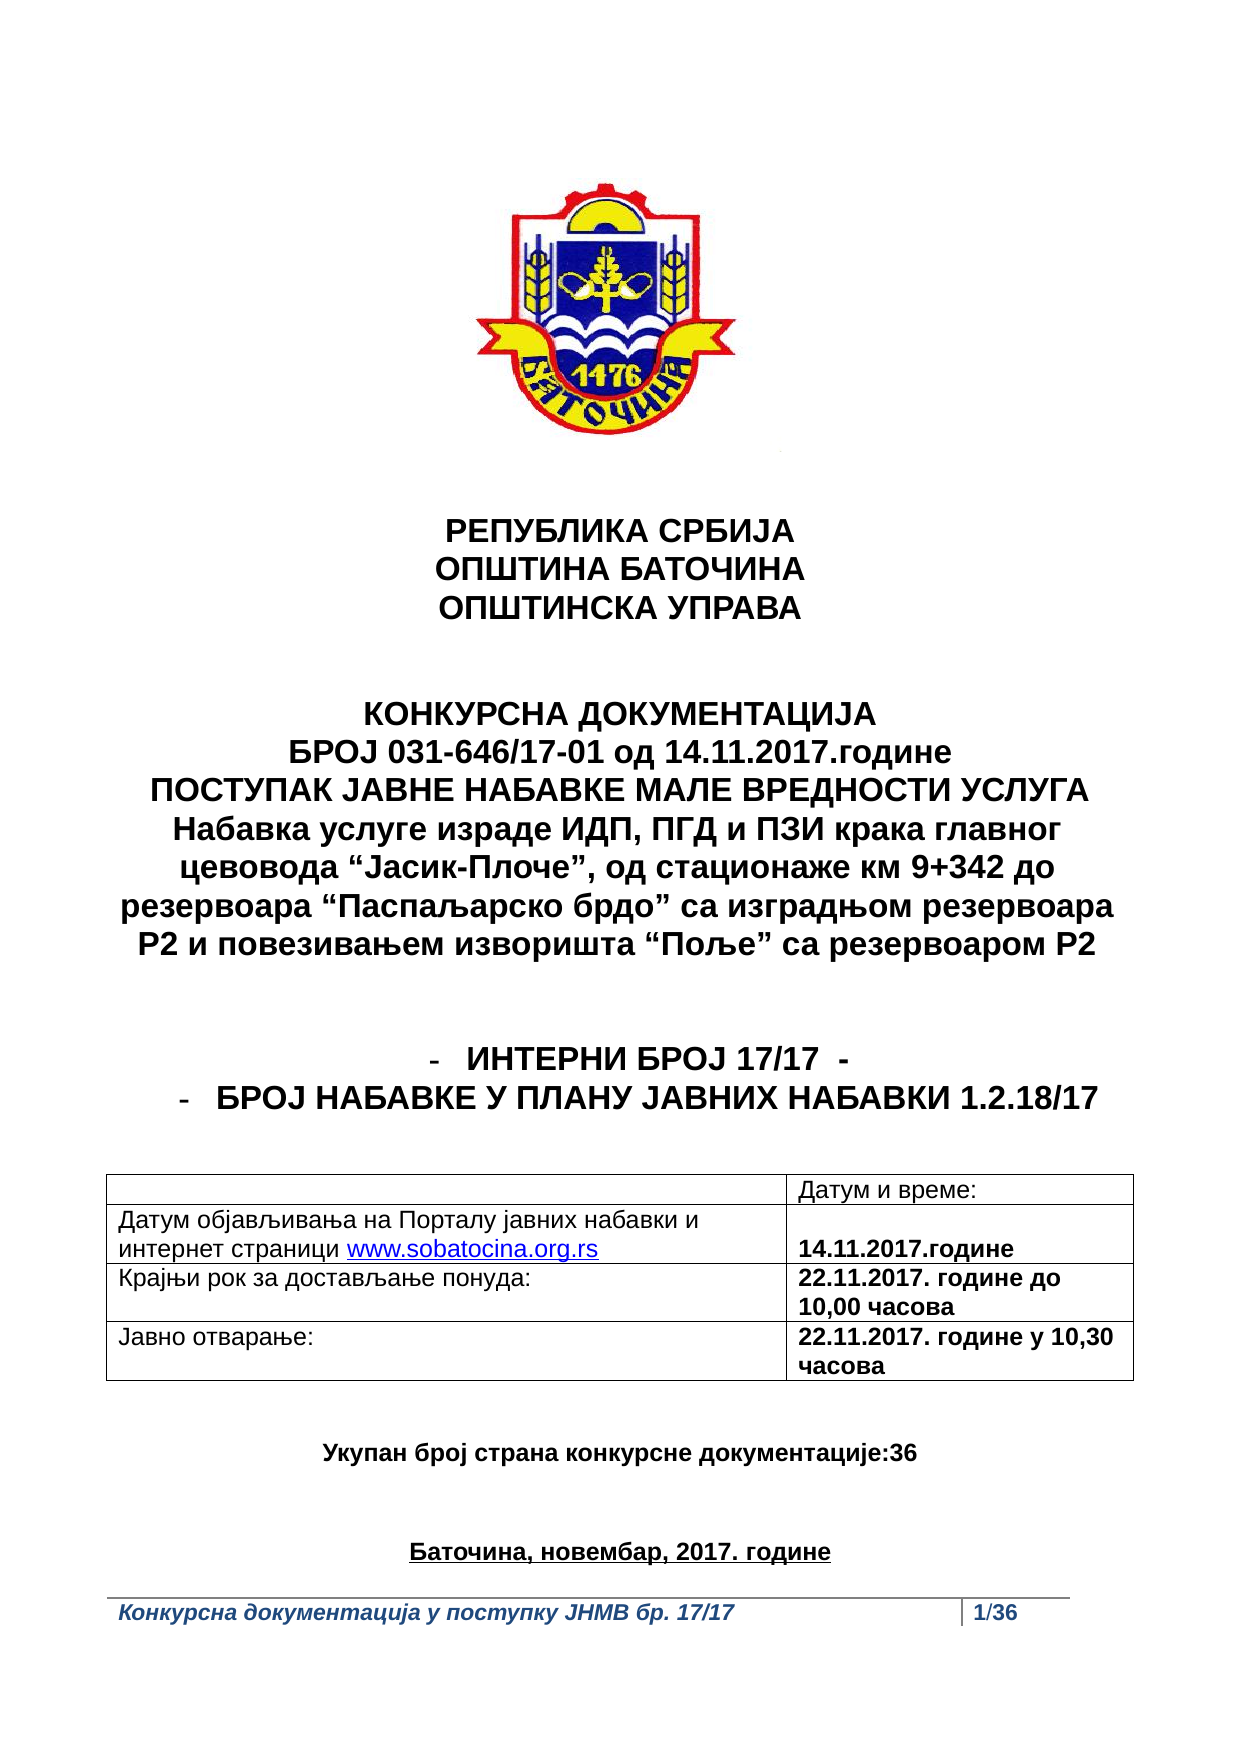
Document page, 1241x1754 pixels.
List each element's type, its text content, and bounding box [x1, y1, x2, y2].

table_header [107, 1175, 786, 1204]
text Укупан број страна конкурсне документације:36 [118, 1438, 1122, 1467]
table_cell Крајњи рок за достављање понуда: [107, 1264, 786, 1321]
text OПШТИНСКА УПРАВА [118, 588, 1122, 626]
table_cell Датум објављивања на Порталу јавних набавки и интернет страници www.sobatocina.org.rs [107, 1205, 786, 1262]
text БРОЈ 031-646/17-01 од 14.11.2017.године [118, 732, 1122, 770]
table_cell 14.11.2017.године [787, 1205, 1133, 1262]
text КОНКУРСНА ДОКУМЕНТАЦИЈА [118, 693, 1122, 732]
subtitle Баточина, новембар, 2017. године [118, 1537, 1122, 1566]
list ИНТЕРНИ БРОЈ 17/17 - [156, 1039, 1122, 1078]
table_cell 22.11.2017. године до 10,00 часова [787, 1264, 1133, 1321]
text Набавка услуге израде ИДП, ПГД и ПЗИ крака главног цевовода “Јасик-Плоче”, од стационаже км 9+342 до резервоара “Паспаљарско брдо” са изградњом резервоара Р2 и повезивањем изворишта “Поље” са резервоаром Р2 [112, 809, 1122, 963]
table_header Датум и време: [787, 1175, 1133, 1204]
picture [459, 178, 782, 452]
text ПОСТУПАК ЈАВНЕ НАБАВКЕ МАЛЕ ВРЕДНОСТИ УСЛУГА [118, 770, 1122, 809]
table_cell Јавно отварање: [107, 1322, 786, 1379]
table_cell 22.11.2017. године у 10,30 часова [787, 1322, 1133, 1379]
list БРОЈ НАБАВКЕ У ПЛАНУ ЈАВНИХ НАБАВКИ 1.2.18/17 [156, 1078, 1122, 1117]
text РЕПУБЛИКА СРБИЈА [118, 511, 1122, 549]
text ОПШТИНА БАТОЧИНА [118, 549, 1122, 588]
